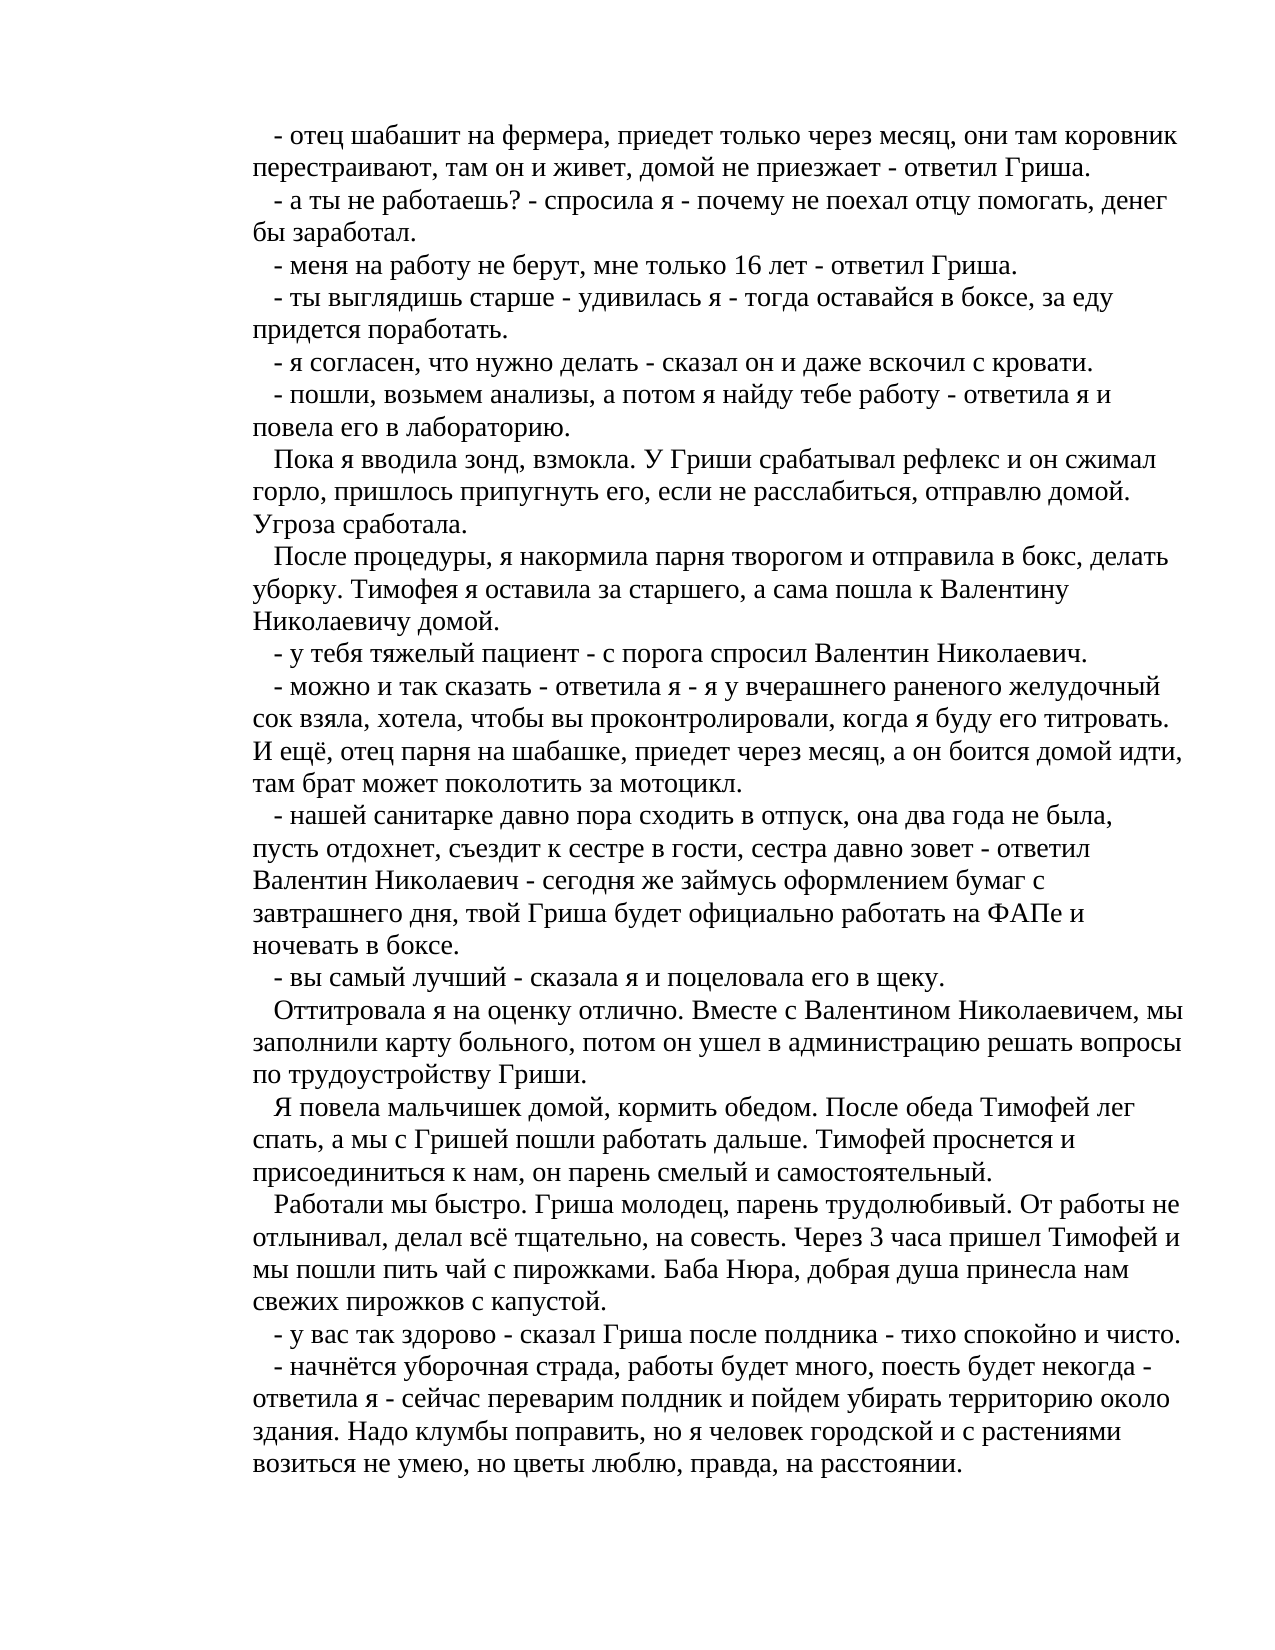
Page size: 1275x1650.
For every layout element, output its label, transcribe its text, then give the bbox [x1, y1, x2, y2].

text - у вас так здорово - сказал Гриша после полдника - тихо спокойно и чисто. [252, 1317, 1186, 1349]
text Работали мы быстро. Гриша молодец, парень трудолюбивый. От работы не отлынивал, делал всё тщательно, на совесть. Через 3 часа пришел Тимофей и мы пошли пить чай с пирожками. Баба Нюра, добрая душа принесла нам свежих пирожков с капустой. [252, 1187, 1186, 1317]
text Я повела мальчишек домой, кормить обедом. После обеда Тимофей лег спать, а мы с Гришей пошли работать дальше. Тимофей проснется и присоединиться к нам, он парень смелый и самостоятельный. [252, 1090, 1186, 1187]
text - ты выглядишь старше - удивилась я - тогда оставайся в боксе, за еду придется поработать. [252, 280, 1186, 345]
text - нашей санитарке давно пора сходить в отпуск, она два года не была, пусть отдохнет, съездит к сестре в гости, сестра давно зовет - ответил Валентин Николаевич - сегодня же займусь оформлением бумаг с завтрашнего дня, твой Гриша будет официально работать на ФАПе и ночевать в боксе. [252, 798, 1186, 960]
text - пошли, возьмем анализы, а потом я найду тебе работу - ответила я и повела его в лабораторию. [252, 377, 1186, 442]
text - отец шабашит на фермера, приедет только через месяц, они там коровник перестраивают, там он и живет, домой не приезжает - ответил Гриша. [252, 118, 1186, 183]
text - можно и так сказать - ответила я - я у вчерашнего раненого желудочный сок взяла, хотела, чтобы вы проконтролировали, когда я буду его титровать. И ещё, отец парня на шабашке, приедет через месяц, а он боится домой идти, там брат может поколотить за мотоцикл. [252, 669, 1186, 798]
text После процедуры, я накормила парня творогом и отправила в бокс, делать уборку. Тимофея я оставила за старшего, а сама пошла к Валентину Николаевичу домой. [252, 539, 1186, 636]
text - я согласен, что нужно делать - сказал он и даже вскочил с кровати. [252, 345, 1186, 377]
text Пока я вводила зонд, взмокла. У Гриши срабатывал рефлекс и он сжимал горло, пришлось припугнуть его, если не расслабиться, отправлю домой. Угроза сработала. [252, 442, 1186, 539]
text - у тебя тяжелый пациент - с порога спросил Валентин Николаевич. [252, 636, 1186, 669]
text - а ты не работаешь? - спросила я - почему не поехал отцу помогать, денег бы заработал. [252, 183, 1186, 248]
text - начнётся уборочная страда, работы будет много, поесть будет некогда - ответила я - сейчас переварим полдник и пойдем убирать территорию около здания. Надо клумбы поправить, но я человек городской и с растениями возиться не умею, но цветы люблю, правда, на расстоянии. [252, 1349, 1186, 1479]
text - меня на работу не берут, мне только 16 лет - ответил Гриша. [252, 248, 1186, 280]
text Оттитровала я на оценку отлично. Вместе с Валентином Николаевичем, мы заполнили карту больного, потом он ушел в администрацию решать вопросы по трудоустройству Гриши. [252, 993, 1186, 1090]
text - вы самый лучший - сказала я и поцеловала его в щеку. [252, 960, 1186, 993]
